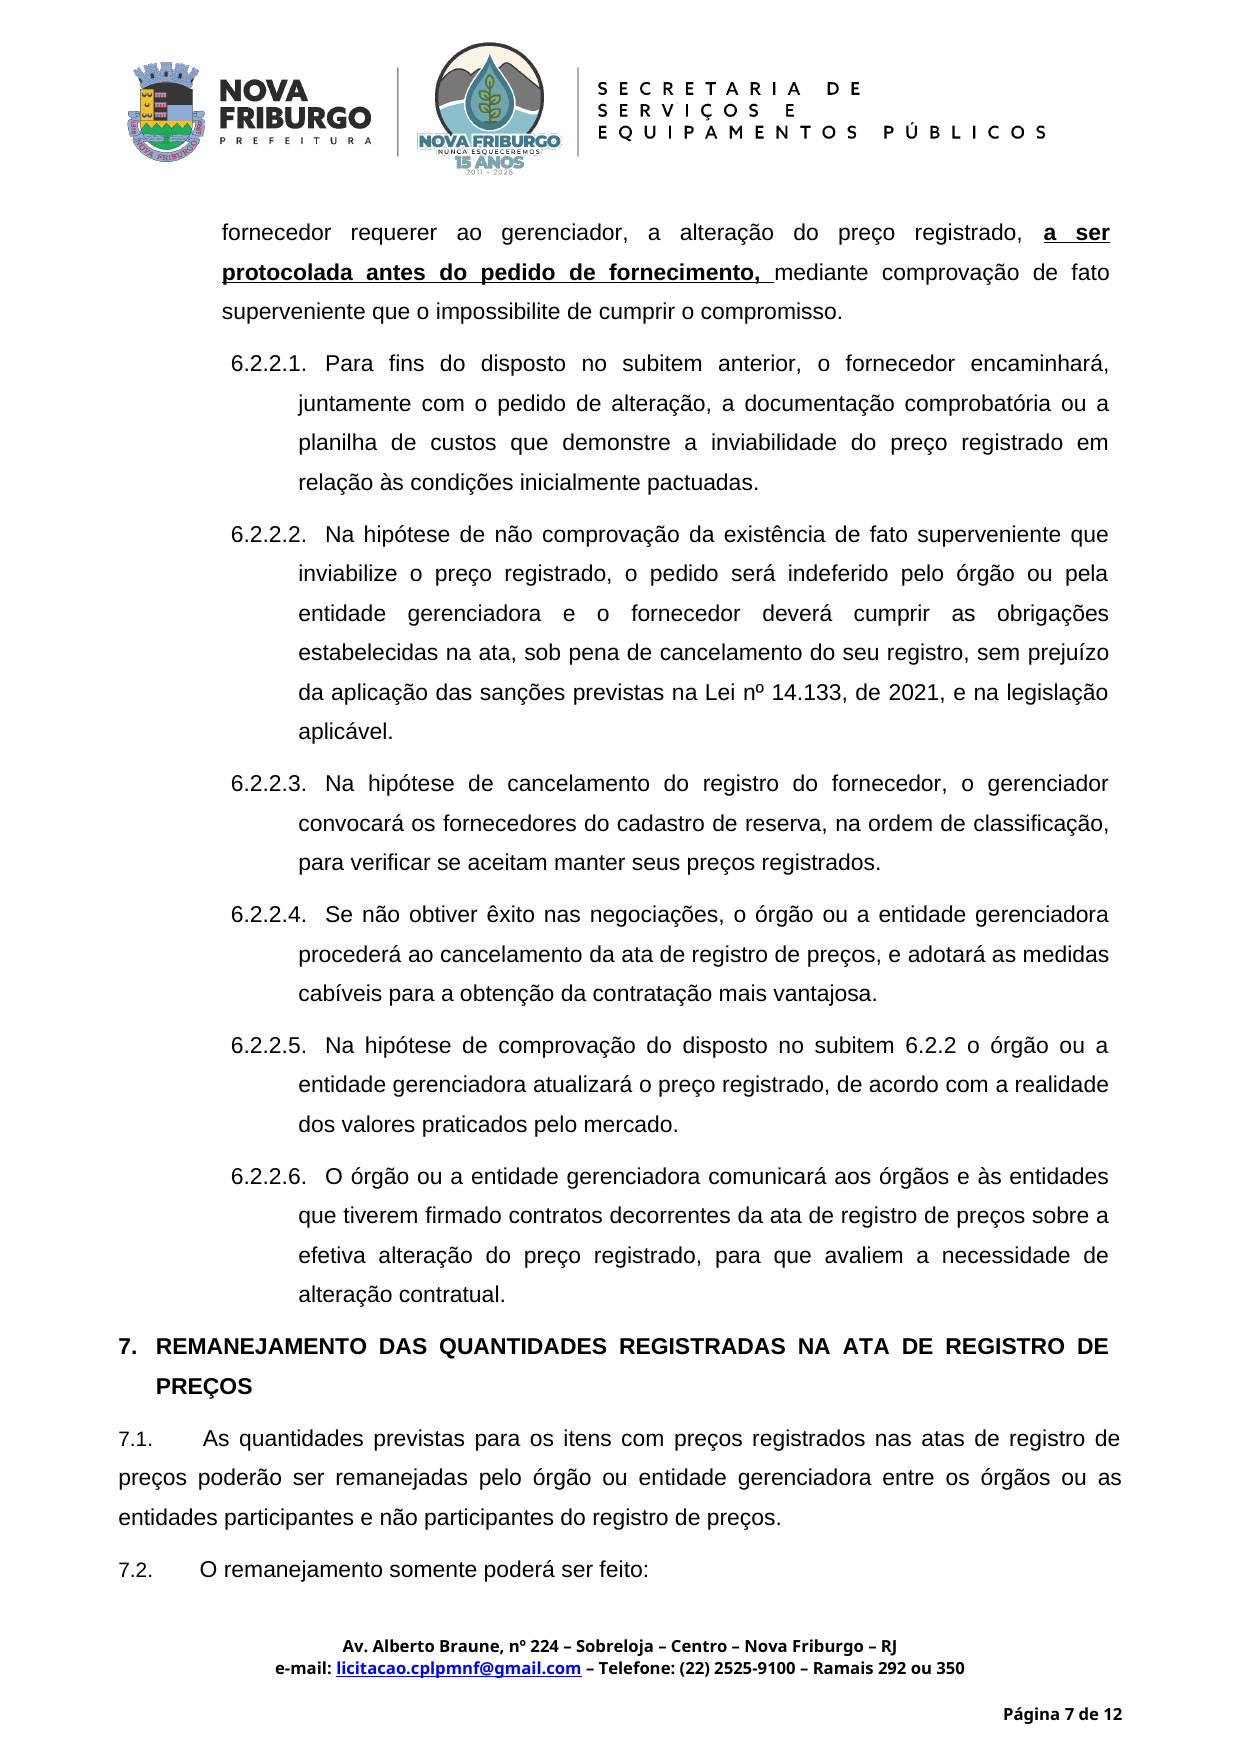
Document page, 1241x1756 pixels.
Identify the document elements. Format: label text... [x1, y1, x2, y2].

list REMANEJAMENTO DAS QUANTIDADES REGISTRADAS NA ATA DE REGISTRO DE PREÇOS [118, 1333, 1110, 1399]
list O órgão ou a entidade gerenciadora comunicará aos órgãos e às entidades que tiverem firmado contratos decorrentes da ata de registro de preços sobre a efetiva alteração do preço registrado, para que avaliem a necessidade de alteração contratual. [231, 1163, 1110, 1308]
list Na hipótese de não comprovação da existência de fato superveniente que inviabilize o preço registrado, o pedido será indeferido pelo órgão ou pela entidade gerenciadora e o fornecedor deverá cumprir as obrigações estabelecidas na ata, sob pena de cancelamento do seu registro, sem prejuízo da aplicação das sanções previstas na Lei nº 14.133, de 2021, e na legislação aplicável. [231, 521, 1110, 744]
picture [103, 29, 1108, 189]
list O remanejamento somente poderá ser feito: [118, 1556, 1122, 1582]
list Na hipótese de cancelamento do registro do fornecedor, o gerenciador convocará os fornecedores do cadastro de reserva, na ordem de classificação, para verificar se aceitam manter seus preços registrados. [231, 770, 1110, 875]
list Se não obtiver êxito nas negociações, o órgão ou a entidade gerenciadora procederá ao cancelamento da ata de registro de preços, e adotará as medidas cabíveis para a obtenção da contratação mais vantajosa. [231, 901, 1110, 1006]
list As quantidades previstas para os itens com preços registrados nas atas de registro de preços poderão ser remanejadas pelo órgão ou entidade gerenciadora entre os órgãos ou as entidades participantes e não participantes do registro de preços. [118, 1425, 1122, 1530]
list Para fins do disposto no subitem anterior, o fornecedor encaminhará, juntamente com o pedido de alteração, a documentação comprobatória ou a planilha de custos que demonstre a inviabilidade do preço registrado em relação às condições inicialmente pactuadas. [231, 350, 1110, 495]
list Na hipótese de comprovação do disposto no subitem 6.2.2 o órgão ou a entidade gerenciadora atualizará o preço registrado, de acordo com a realidade dos valores praticados pelo mercado. [231, 1032, 1110, 1137]
